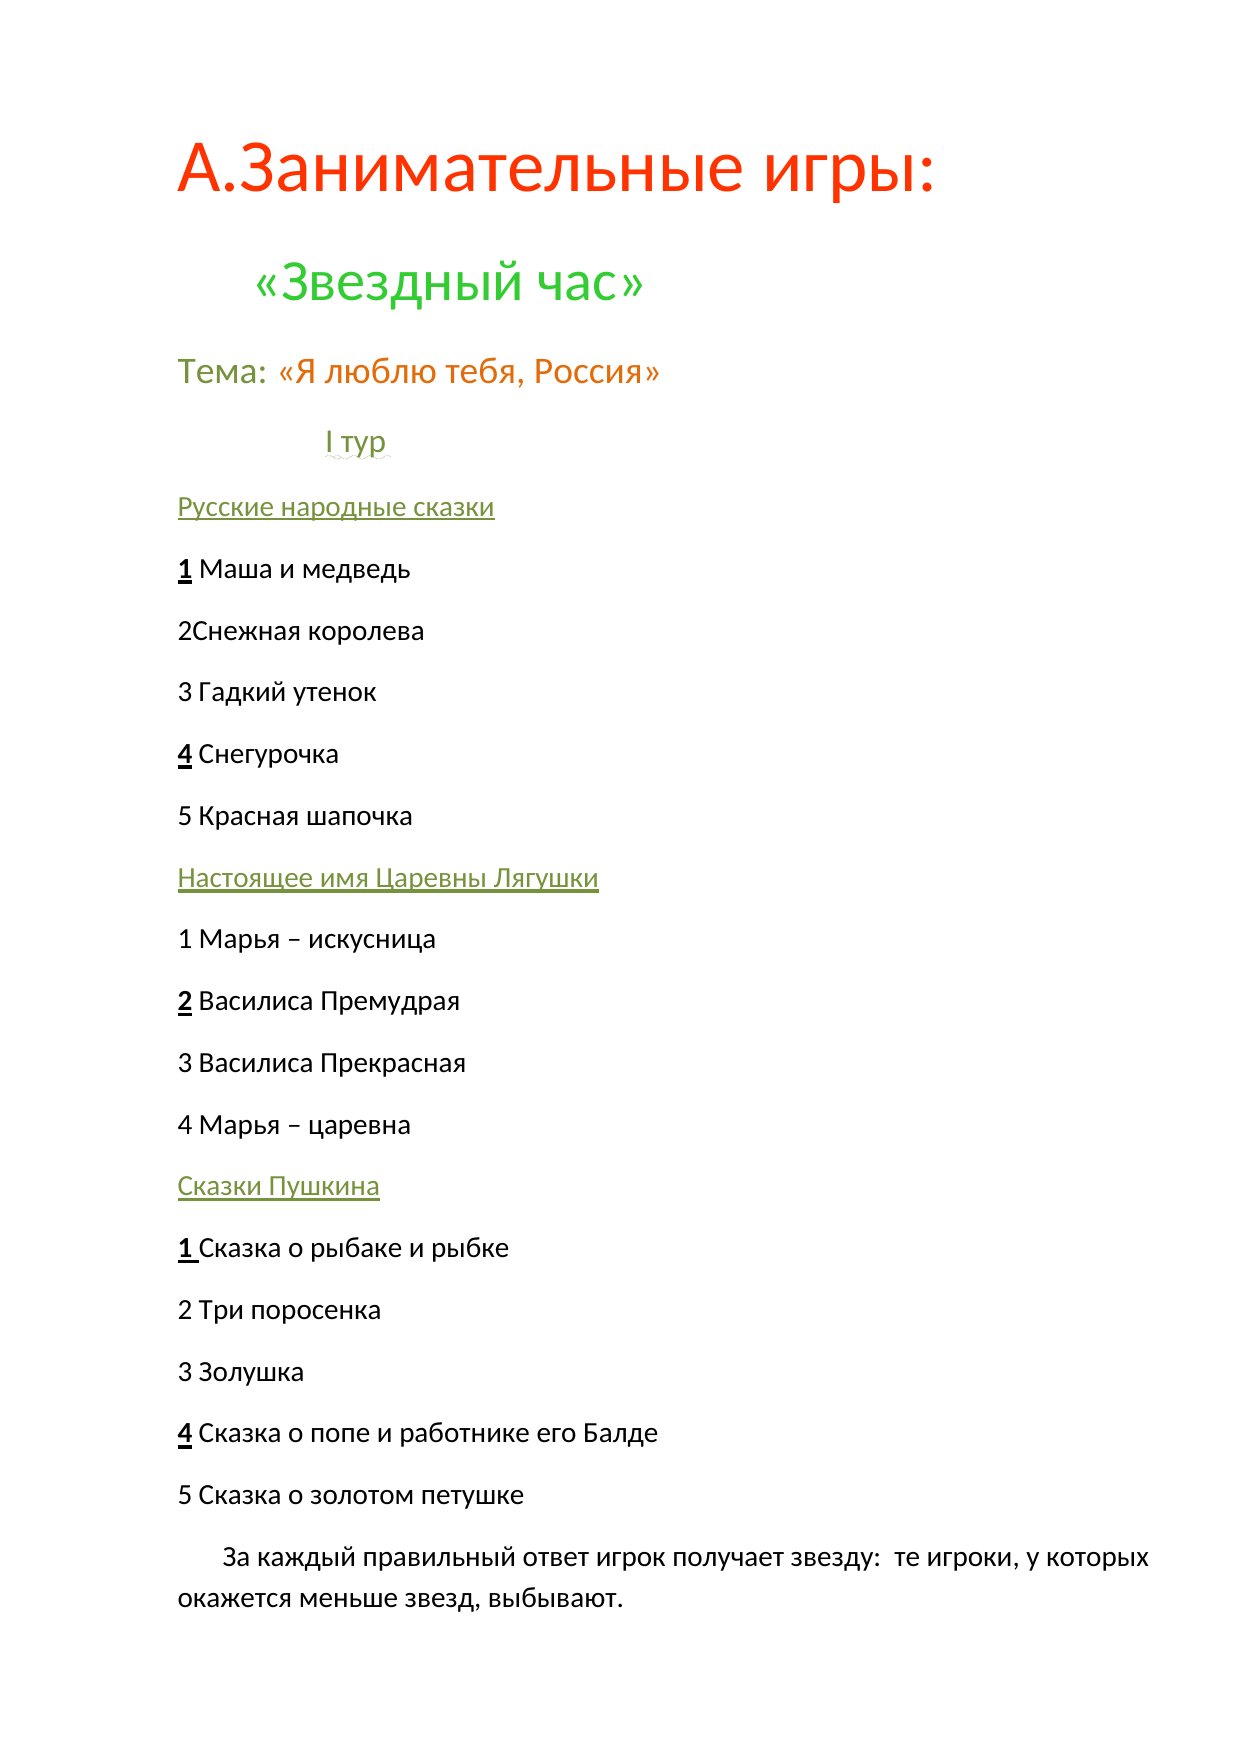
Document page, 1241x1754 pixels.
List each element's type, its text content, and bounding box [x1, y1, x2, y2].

text За каждый правильный ответ игрок получает звезду: те игроки, у которых окажется меньше звезд, выбывают. [177, 1538, 1152, 1615]
text 4 Снегурочка [177, 735, 1152, 771]
text 2 Три поросенка [177, 1291, 1152, 1327]
text 3 Гадкий утенок [177, 673, 1152, 709]
text 5 Красная шапочка [177, 797, 1152, 832]
text 1 Сказка о рыбаке и рыбке [177, 1229, 1152, 1265]
text I тур [177, 420, 1152, 461]
text 3 Золушка [177, 1353, 1152, 1388]
text 5 Сказка о золотом петушке [177, 1476, 1152, 1512]
text 2Снежная королева [177, 612, 1152, 647]
text 1 Марья – искусница [177, 920, 1152, 956]
text Сказки Пушкина [177, 1167, 1152, 1203]
text 4 Марья – царевна [177, 1106, 1152, 1141]
text 2 Василиса Премудрая [177, 982, 1152, 1018]
text «Звездный час» [177, 244, 1152, 315]
text А.Занимательные игры: [177, 118, 1152, 210]
text Русские народные сказки [177, 488, 1152, 524]
text 3 Василиса Прекрасная [177, 1044, 1152, 1079]
text Тема: «Я люблю тебя, Россия» [177, 347, 1152, 393]
text Настоящее имя Царевны Лягушки [177, 859, 1152, 894]
text 4 Сказка о попе и работнике его Балде [177, 1414, 1152, 1450]
text 1 Маша и медведь [177, 550, 1152, 585]
